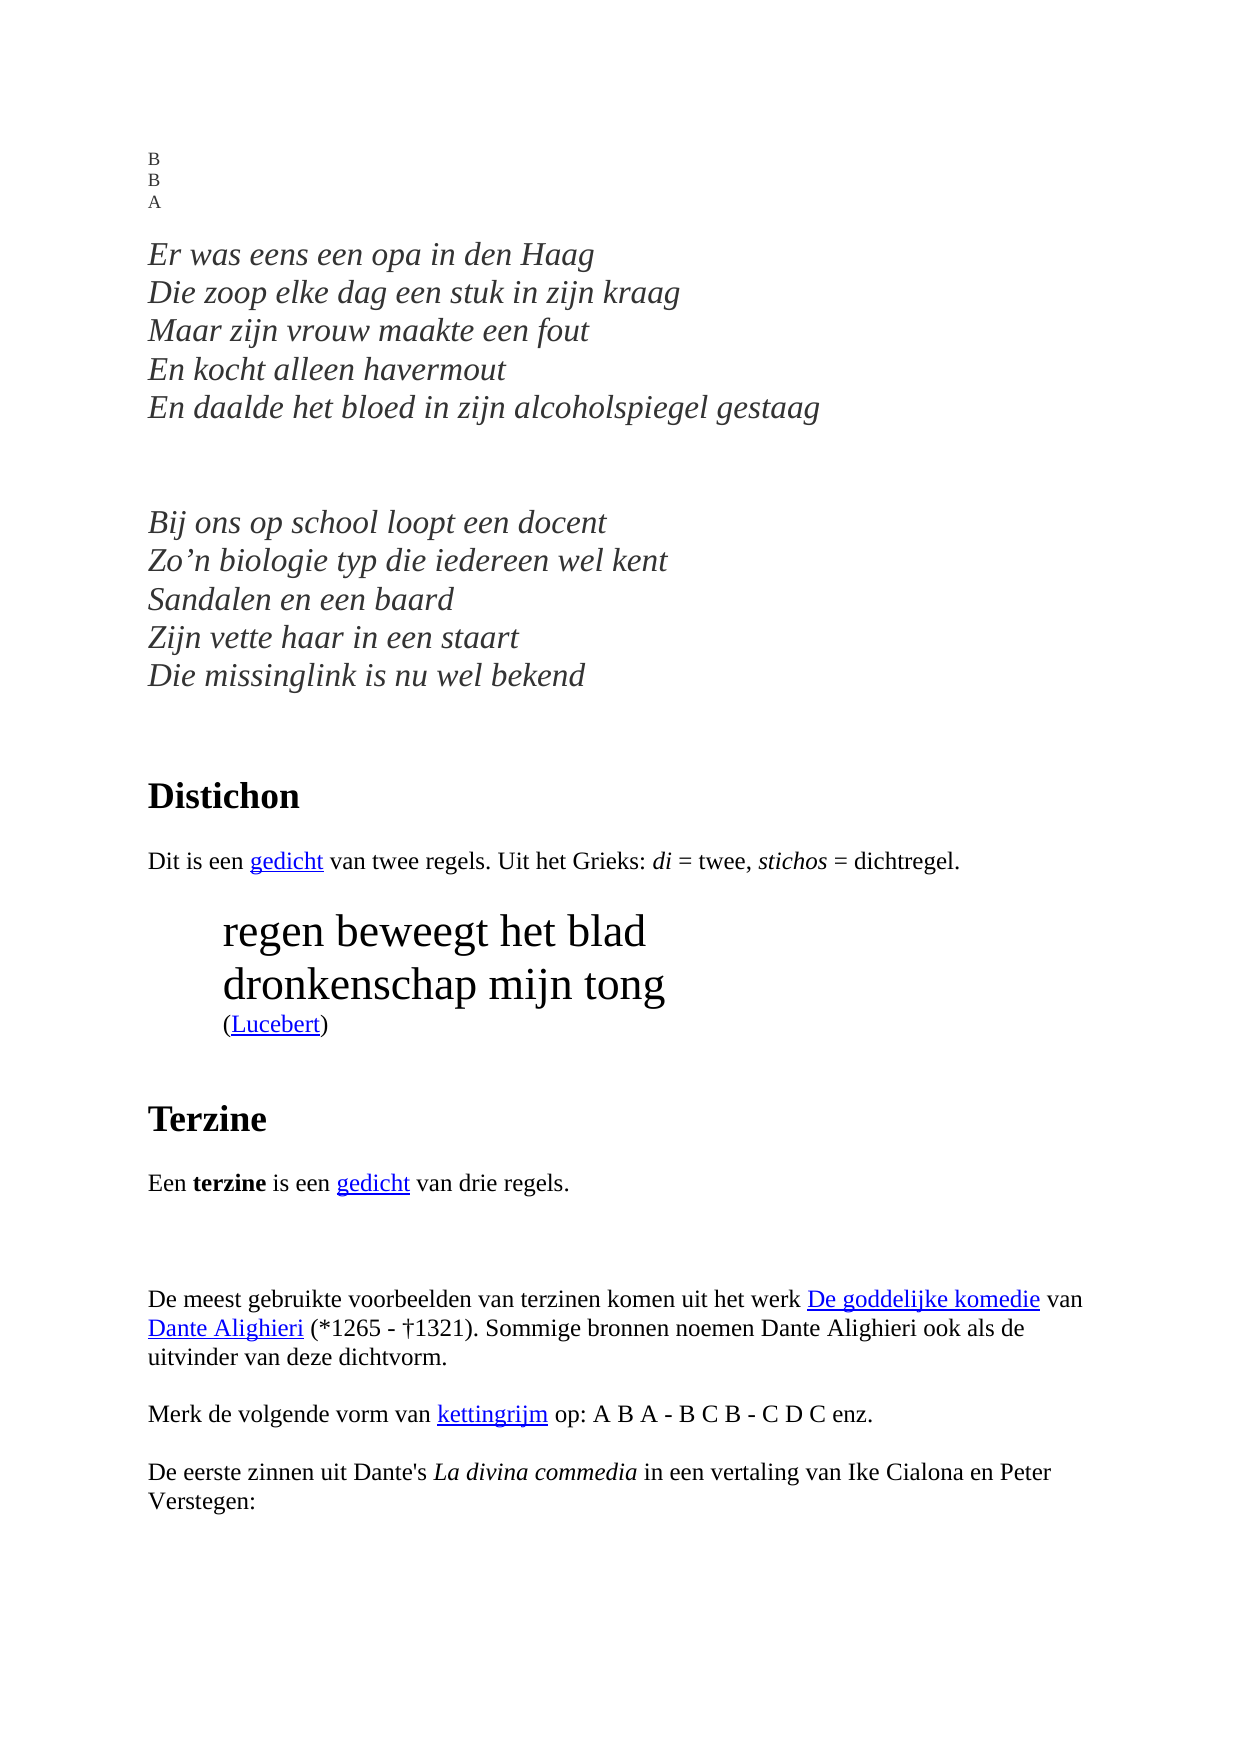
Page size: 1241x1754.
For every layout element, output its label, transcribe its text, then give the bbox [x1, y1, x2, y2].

text Dit is een gedicht van twee regels. Uit het Grieks: di = twee, stichos = dichtregel. [148, 846, 1093, 875]
text De eerste zinnen uit Dante's La divina commedia in een vertaling van Ike Cialona en Peter Verstegen: [148, 1457, 1093, 1515]
text (Lucebert) [223, 1009, 1093, 1038]
text Terzine [148, 1096, 1093, 1139]
text Een terzine is een gedicht van drie regels. [148, 1168, 1093, 1197]
text Distichon [148, 774, 1093, 817]
text De meest gebruikte voorbeelden van terzinen komen uit het werk De goddelijke komedie van Dante Alighieri (*1265 - †1321). Sommige bronnen noemen Dante Alighieri ook als de uitvinder van deze dichtvorm. [148, 1284, 1093, 1370]
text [148, 148, 1093, 694]
text regen beweegt het blad dronkenschap mijn tong [223, 904, 1093, 1009]
text Merk de volgende vorm van kettingrijm op: A B A - B C B - C D C enz. [148, 1399, 1093, 1428]
